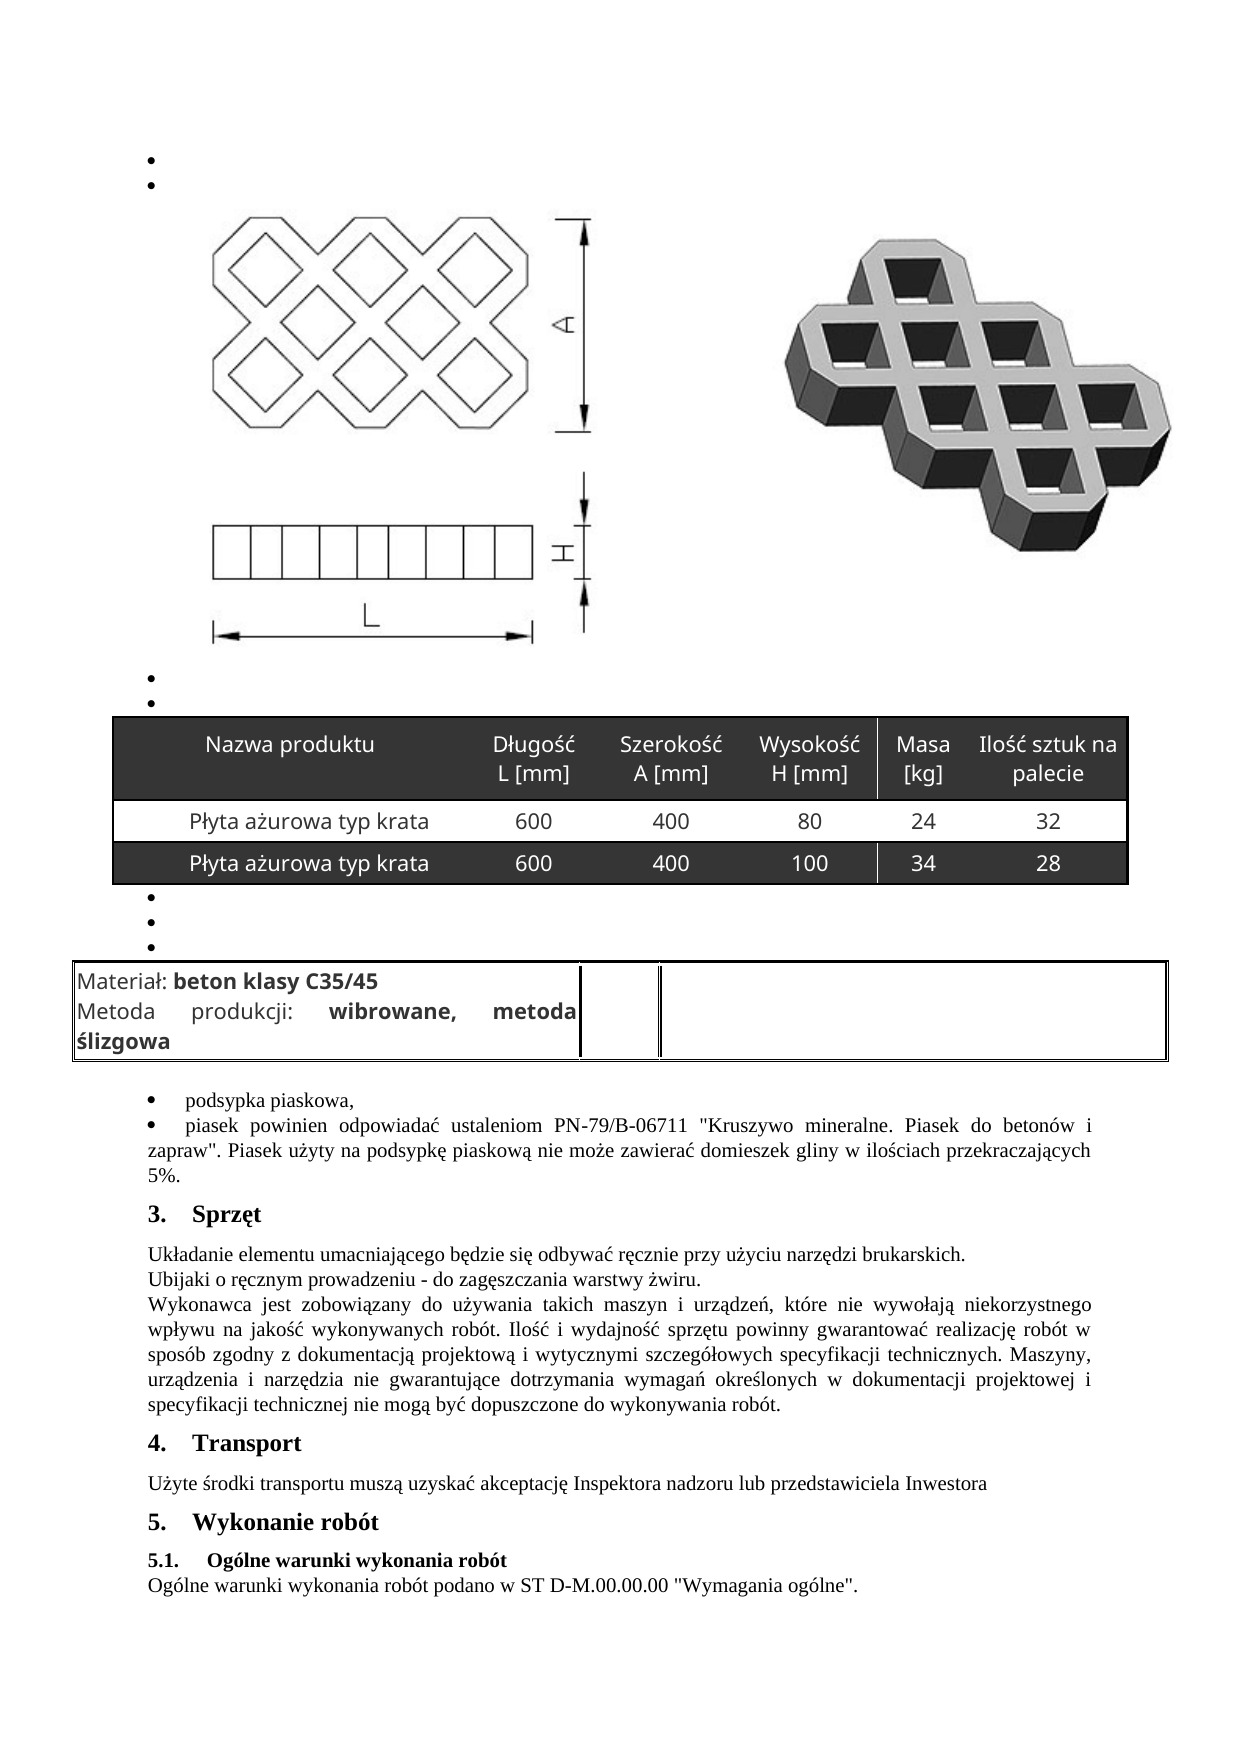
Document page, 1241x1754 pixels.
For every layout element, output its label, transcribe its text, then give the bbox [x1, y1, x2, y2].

table_header [660, 963, 1165, 1059]
table_cell Płyta ażurowa typ krata [114, 801, 467, 841]
table_cell 100 [742, 843, 877, 883]
table_header Materiał: beton klasy C35/45 Metoda produkcji: wibrowane, metoda ślizgowa [75, 962, 580, 1059]
subtitle 3. Sprzęt [148, 1199, 1093, 1228]
table_header Ilość sztuk na palecie [969, 718, 1126, 799]
table_cell 80 [742, 801, 877, 841]
table_header [580, 962, 660, 1059]
text Użyte środki transportu muszą uzyskać akceptację Inspektora nadzoru lub przedstawiciela Inwestora [148, 1469, 1093, 1494]
subtitle 5.1. Ogólne warunki wykonania robót [148, 1548, 1093, 1572]
table_cell 28 [969, 843, 1126, 883]
text Wykonawca jest zobowiązany do używania takich maszyn i urządzeń, które nie wywołają niekorzystnego wpływu na jakość wykonywanych robót. Ilość i wydajność sprzętu powinny gwarantować realizację robót w sposób zgodny z dokumentacją projektową i wytycznymi szczegółowych specyfikacji technicznych. Maszyny, urządzenia i narzędzia nie gwarantujące dotrzymania wymagań określonych w dokumentacji projektowej i specyfikacji technicznej nie mogą być dopuszczone do wykonywania robót. [148, 1291, 1093, 1416]
list podsypka piaskowa, [148, 1087, 1093, 1112]
picture [147, 197, 1241, 666]
table_cell Płyta ażurowa typ krata [114, 843, 467, 883]
table_cell 600 [467, 843, 600, 883]
table_header Wysokość H [mm] [742, 718, 877, 799]
table_header Nazwa produktu [114, 718, 467, 799]
subtitle 4. Transport [148, 1428, 1093, 1457]
list piasek powinien odpowiadać ustaleniom PN-79/B-06711 "Kruszywo mineralne. Piasek do betonów i zapraw". Piasek użyty na podsypkę piaskową nie może zawierać domieszek gliny w ilościach przekraczających 5%. [148, 1112, 1093, 1187]
text Układanie elementu umacniającego będzie się odbywać ręcznie przy użyciu narzędzi brukarskich. [148, 1241, 1093, 1266]
table_cell 24 [878, 801, 969, 841]
text Ubijaki o ręcznym prowadzeniu - do zagęszczania warstwy żwiru. [148, 1266, 1093, 1291]
table_cell 600 [467, 801, 600, 841]
table_header Masa [kg] [878, 718, 969, 799]
table_cell 32 [969, 801, 1126, 841]
table_header Długość L [mm] [467, 718, 600, 799]
text Ogólne warunki wykonania robót podano w ST D-M.00.00.00 "Wymagania ogólne". [148, 1572, 1093, 1597]
subtitle 5. Wykonanie robót [148, 1507, 1093, 1536]
table_cell 400 [600, 843, 742, 883]
table_cell 34 [878, 843, 969, 883]
table_cell 400 [600, 801, 742, 841]
table_header Szerokość A [mm] [600, 718, 742, 799]
